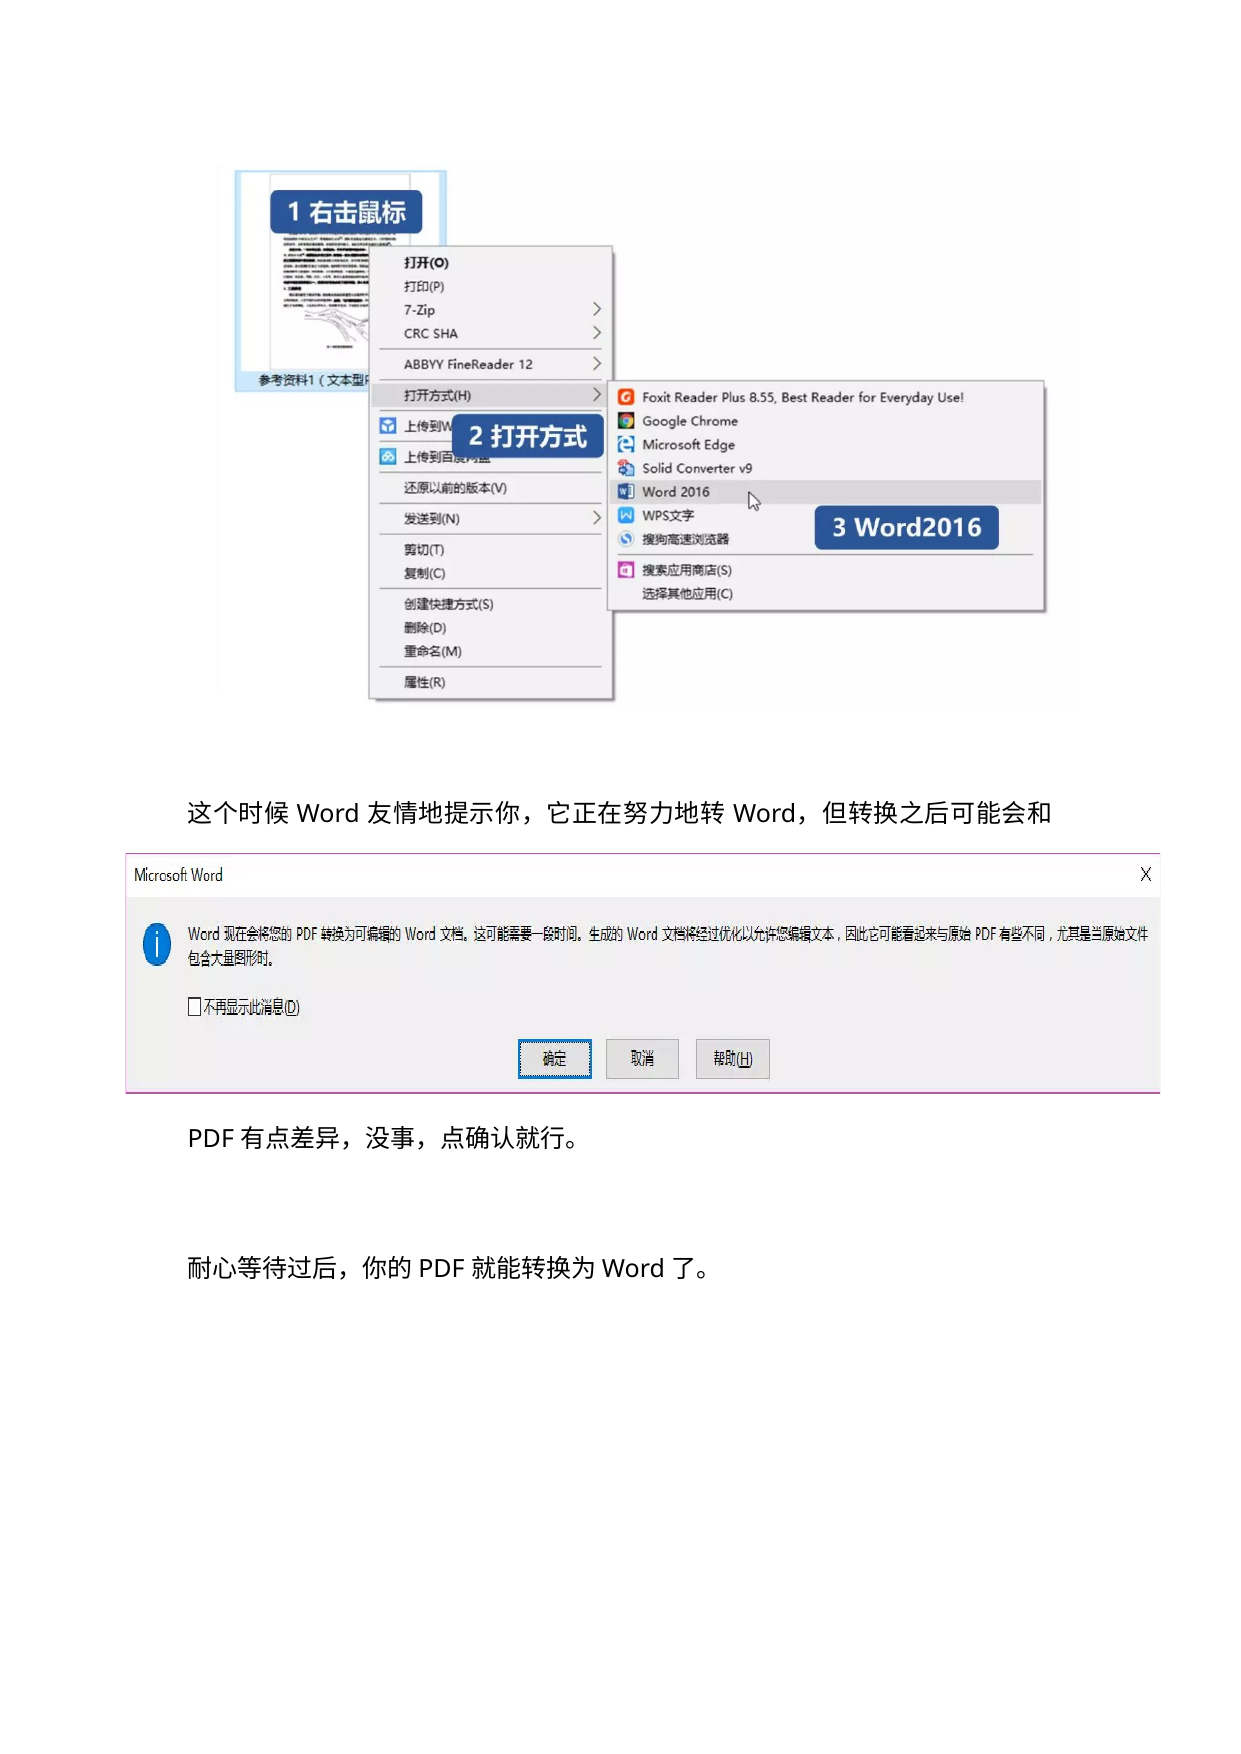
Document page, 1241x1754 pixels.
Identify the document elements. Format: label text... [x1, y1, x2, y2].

picture [216, 163, 1082, 708]
text 这个时候 Word 友情地提示你，它正在努力地转 Word，但转换之后可能会和 PDF 有点差异，没事，点确认就行。 [187, 1094, 1053, 1169]
text 耐心等待过后，你的 PDF 就能转换为 Word 了。 [187, 1234, 1053, 1299]
picture [125, 853, 1161, 1094]
text 这个时候 Word 友情地提示你，它正在努力地转 Word，但转换之后可能会和 PDF 有点差异，没事，点确认就行。 [187, 779, 1053, 853]
